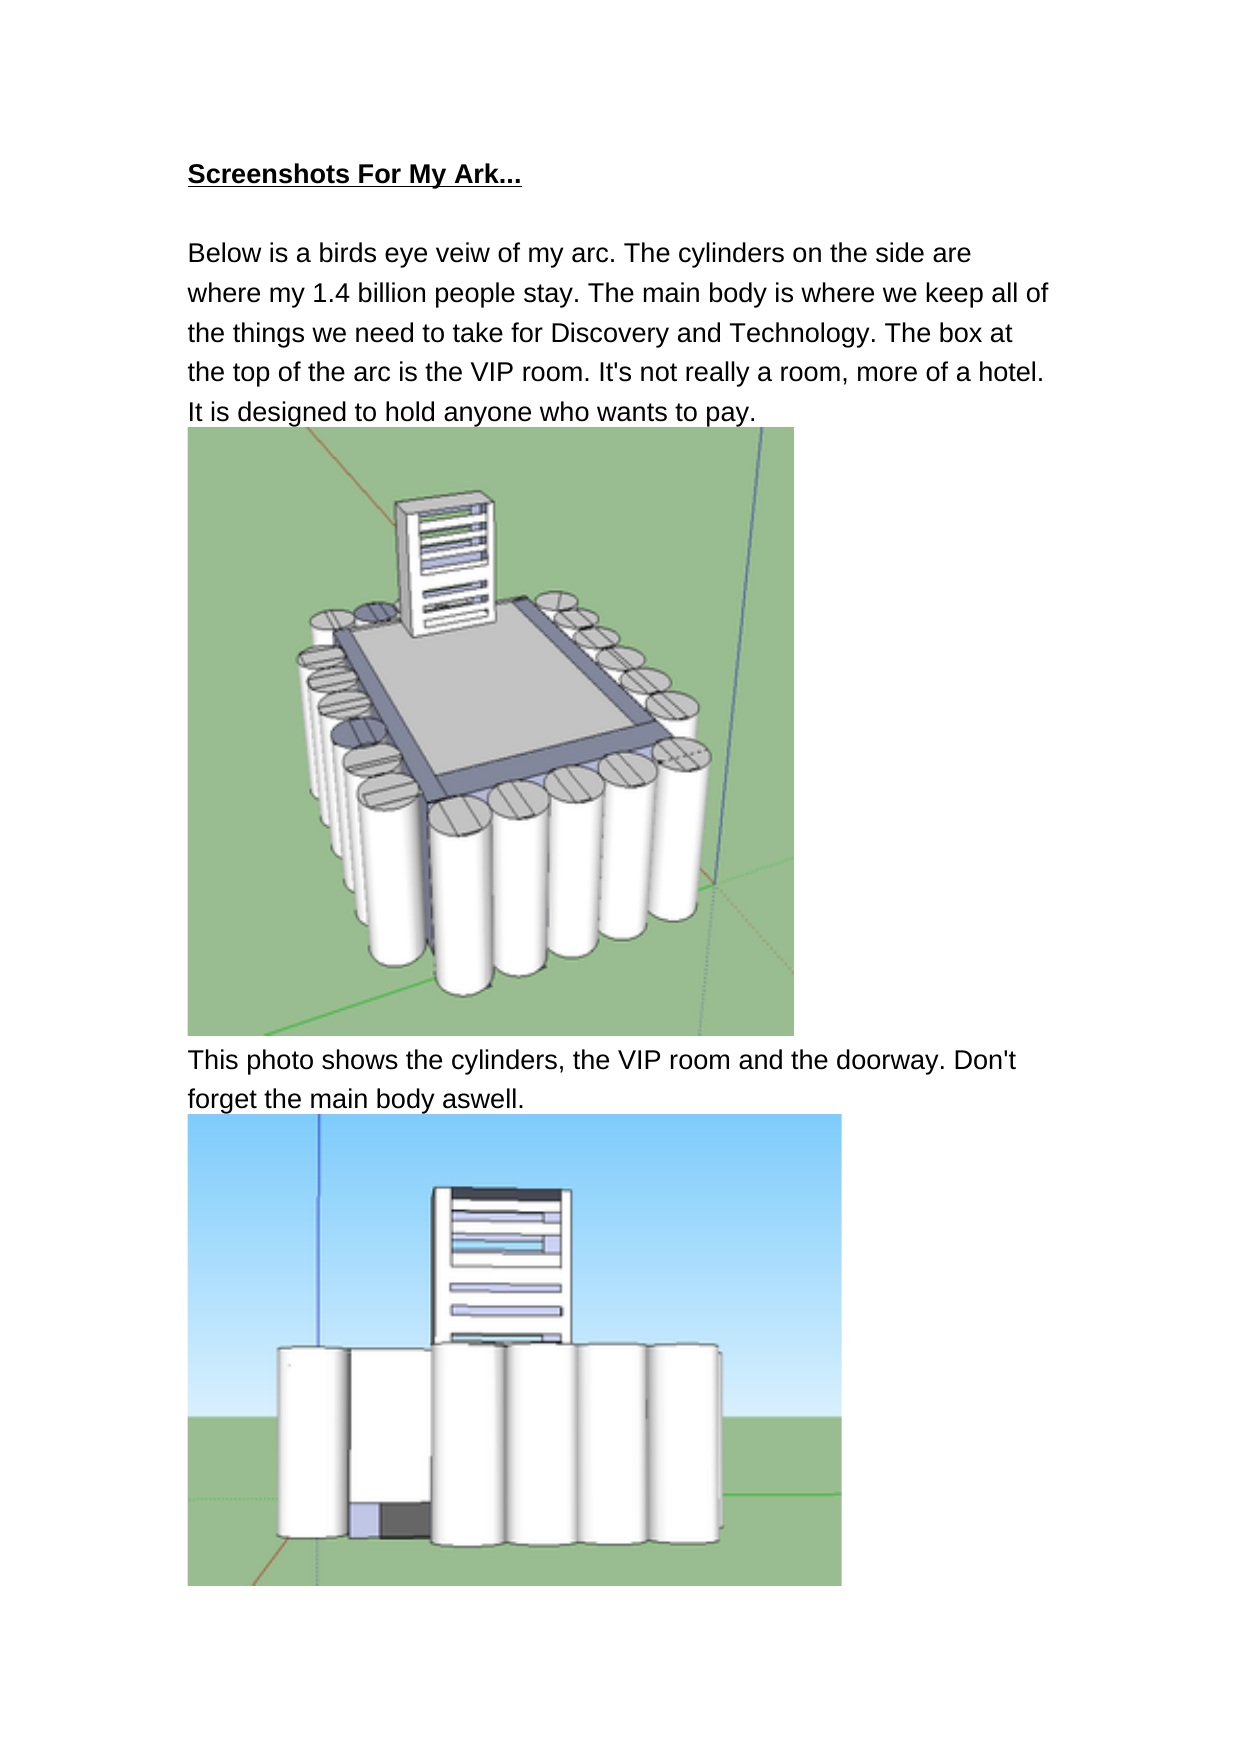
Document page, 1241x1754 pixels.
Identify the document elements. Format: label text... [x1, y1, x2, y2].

text Below is a birds eye veiw of my arc. The cylinders on the side are where my 1.4 billion people stay. The main body is where we keep all of the things we need to take for Discovery and Technology. The box at the top of the arc is the VIP room. It's not really a room, more of a hotel. It is designed to hold anyone who wants to pay. [187, 229, 1053, 427]
picture [187, 427, 794, 1036]
picture [187, 1114, 842, 1586]
text Screenshots For My Ark... [187, 150, 1053, 189]
